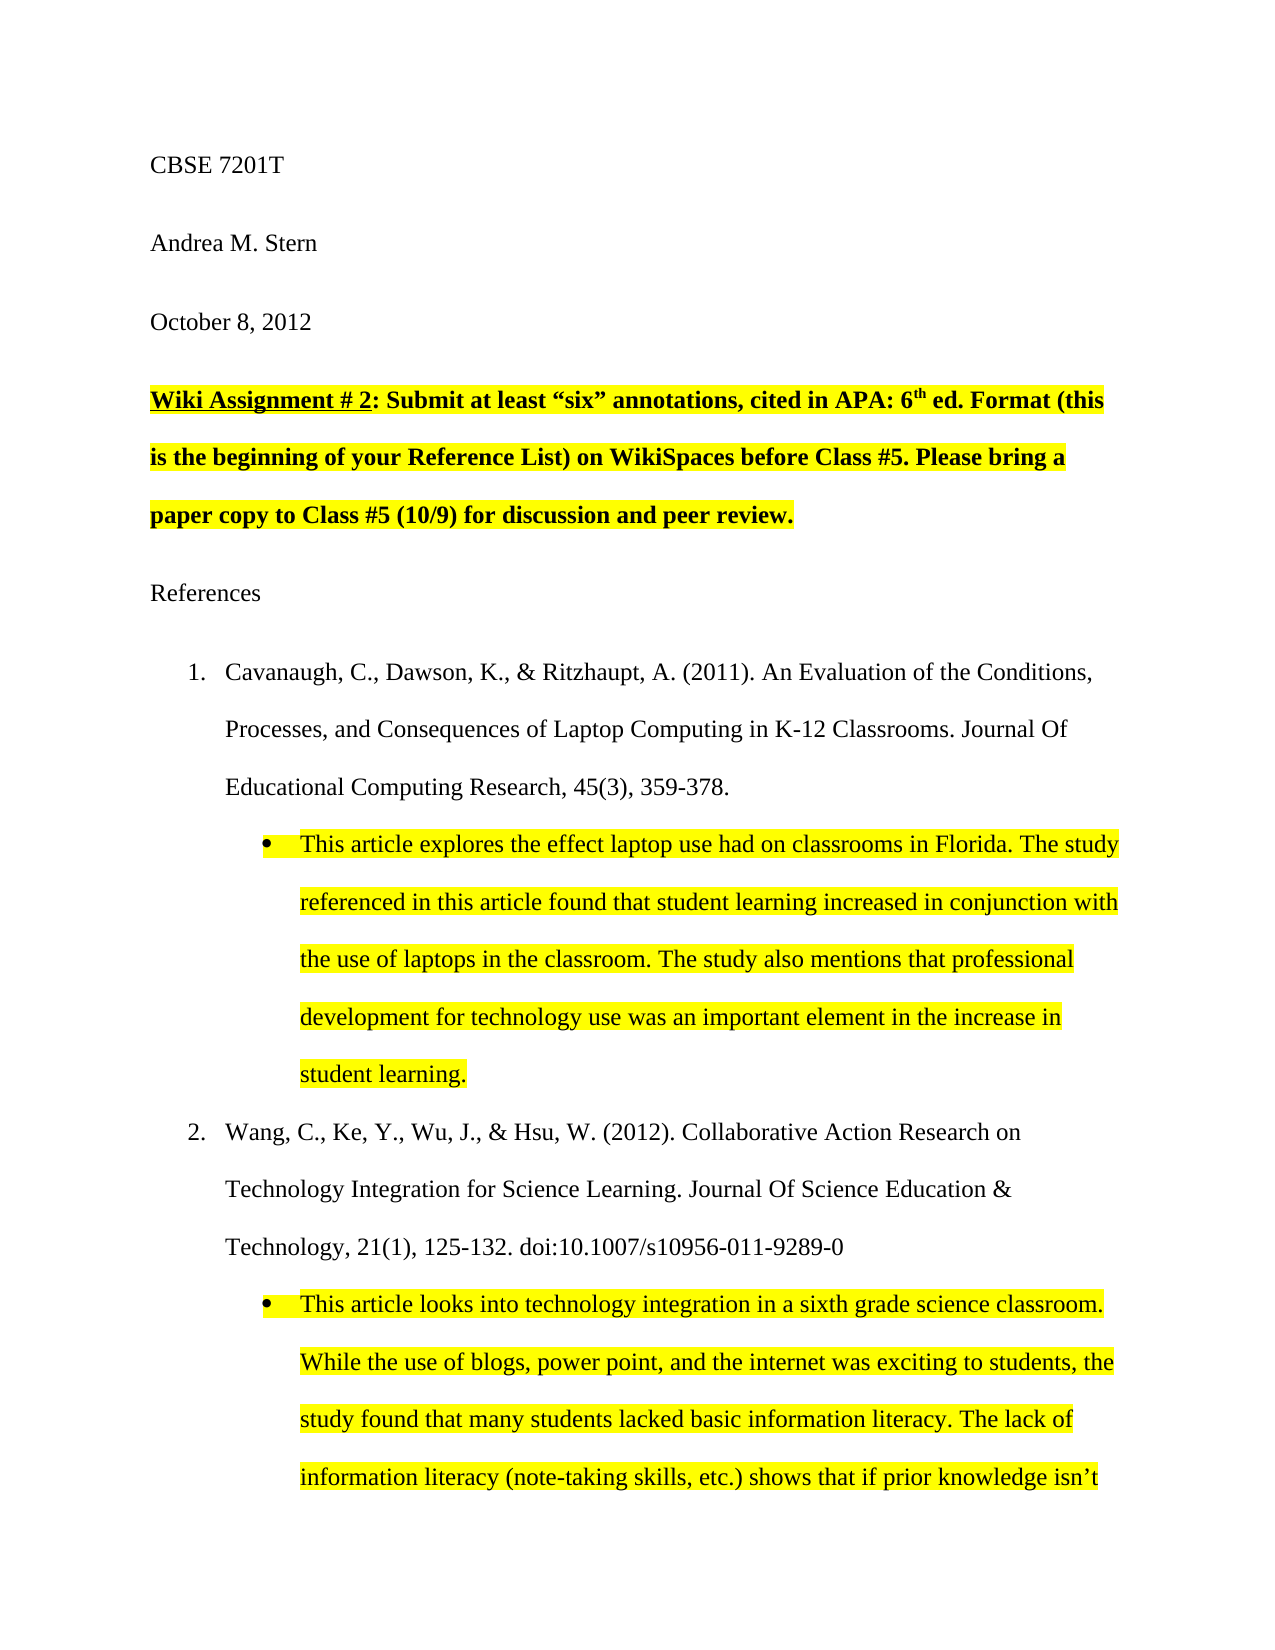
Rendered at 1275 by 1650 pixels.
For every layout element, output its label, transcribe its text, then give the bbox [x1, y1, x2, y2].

text CBSE 7201T [150, 150, 1125, 179]
list Cavanaugh, C., Dawson, K., & Ritzhaupt, A. (2011). An Evaluation of the Conditions, Processes, and Consequences of Laptop Computing in K-12 Classrooms. Journal Of Educational Computing Research, 45(3), 359-378. [187, 657, 1125, 800]
list Wang, C., Ke, Y., Wu, J., & Hsu, W. (2012). Collaborative Action Research on Technology Integration for Science Learning. Journal Of Science Education & Technology, 21(1), 125-132. doi:10.1007/s10956-011-9289-0 [187, 1117, 1125, 1260]
list This article explores the effect laptop use had on classrooms in Florida. The study referenced in this article found that student learning increased in conjunction with the use of laptops in the classroom. The study also mentions that professional development for technology use was an important element in the increase in student learning. [262, 829, 1125, 1088]
text References [150, 578, 1125, 607]
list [262, 1289, 1125, 1490]
text Andrea M. Stern [150, 228, 1125, 257]
text Wiki Assignment # 2: Submit at least “six” annotations, cited in APA: 6th ed. Format (this is the beginning of your Reference List) on WikiSpaces before Class #5. Please bring a paper copy to Class #5 (10/9) for discussion and peer review. [150, 385, 1125, 529]
text October 8, 2012 [150, 307, 1125, 335]
